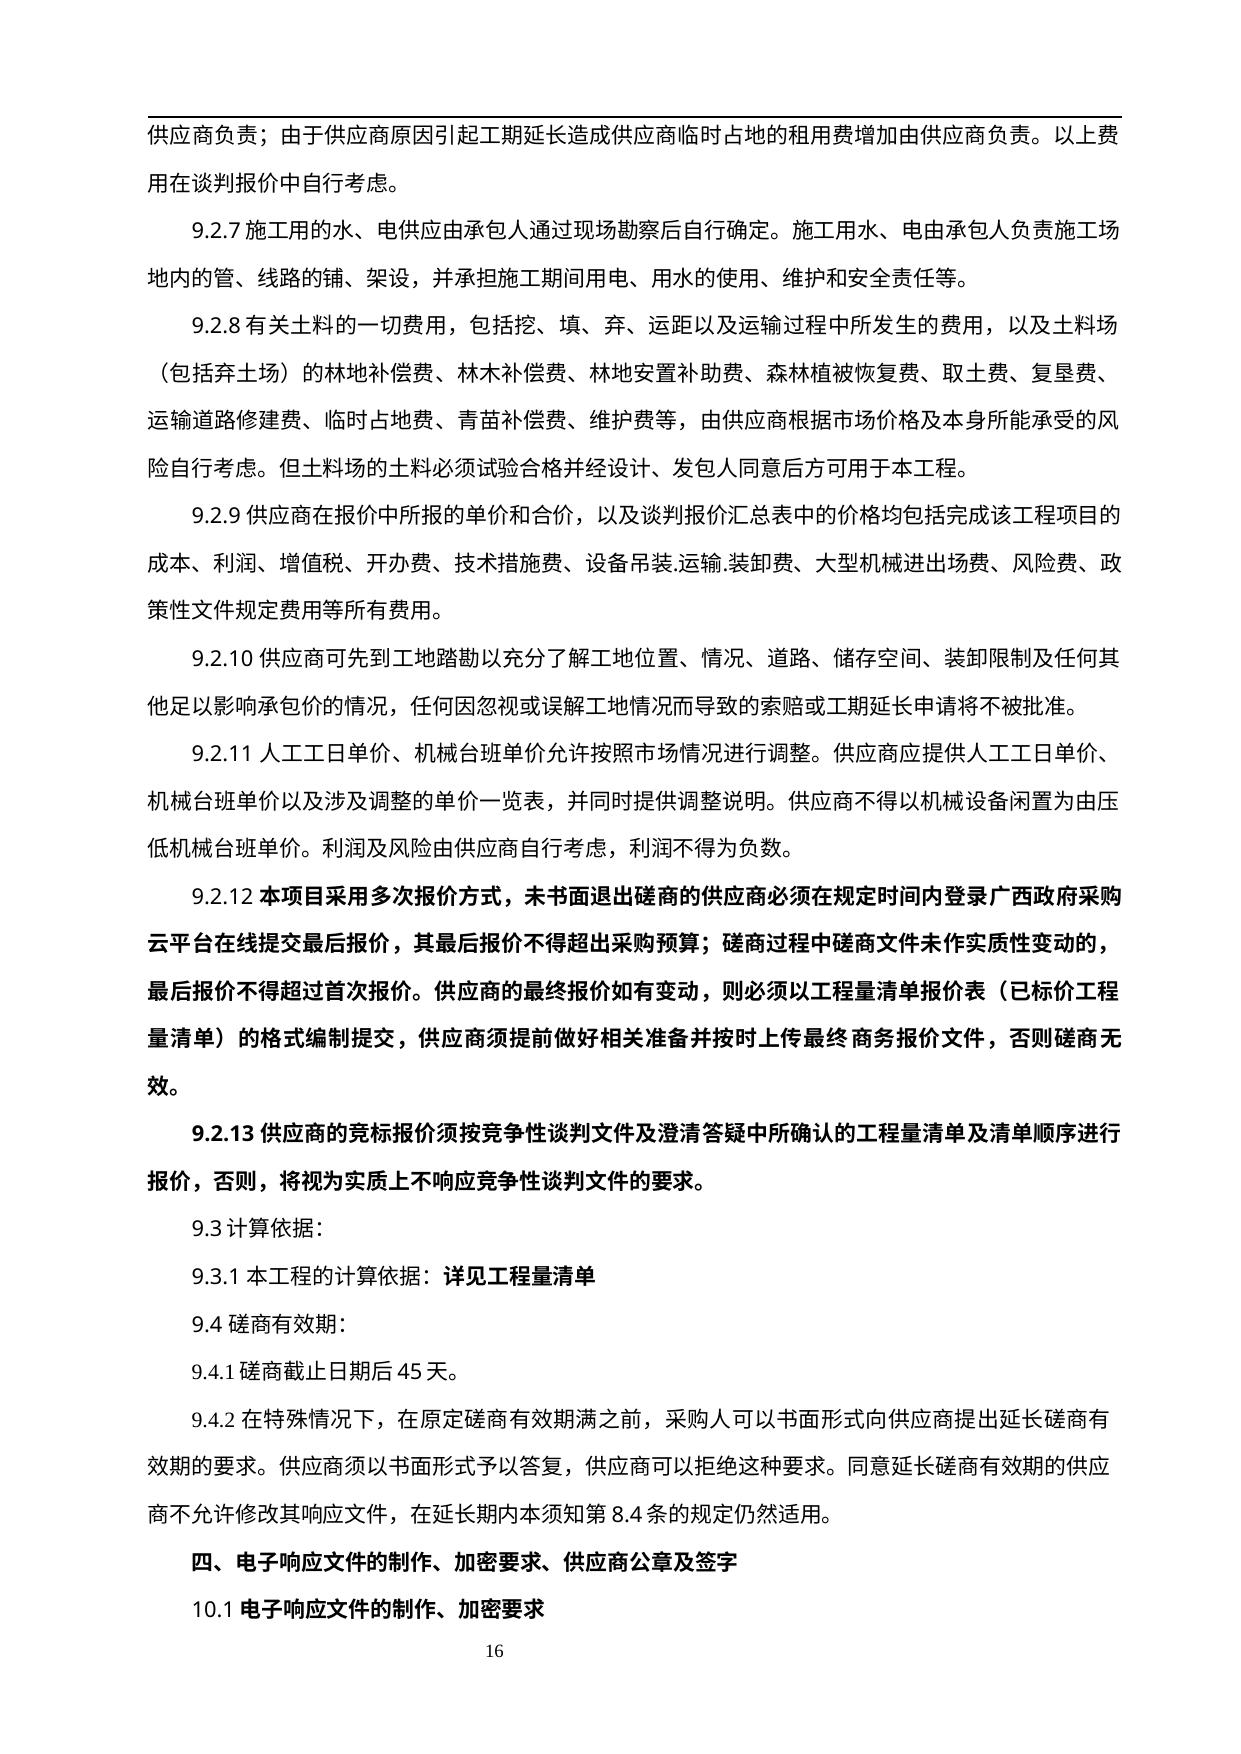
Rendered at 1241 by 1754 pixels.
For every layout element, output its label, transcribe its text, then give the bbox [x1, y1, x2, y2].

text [148, 118, 1122, 197]
text 9.4.1磋商截止日期后45天。 [148, 1354, 1112, 1386]
text 四、电子响应文件的制作、加密要求、供应商公章及签字 [148, 1544, 1122, 1576]
text 9.2.9 供应商在报价中所报的单价和合价，以及谈判报价汇总表中的价格均包括完成该工程项目的成本、利润、增值税、开办费、技术措施费、设备吊装.运输.装卸费、大型机械进出场费、风险费、政策性文件规定费用等所有费用。 [148, 498, 1122, 625]
text 9.2.13 供应商的竞标报价须按竞争性谈判文件及澄清答疑中所确认的工程量清单及清单顺序进行报价，否则，将视为实质上不响应竞争性谈判文件的要求。 [148, 1116, 1122, 1196]
text 9.4 磋商有效期： [148, 1307, 1122, 1338]
text 9.2.8有关土料的一切费用，包括挖、填、弃、运距以及运输过程中所发生的费用，以及土料场（包括弃土场）的林地补偿费、林木补偿费、林地安置补助费、森林植被恢复费、取土费、复垦费、运输道路修建费、临时占地费、青苗补偿费、维护费等，由供应商根据市场价格及本身所能承受的风险自行考虑。但土料场的土料必须试验合格并经设计、发包人同意后方可用于本工程。 [148, 308, 1122, 482]
text 9.3.1 本工程的计算依据：详见工程量清单 [148, 1259, 1122, 1291]
text 9.2.10 供应商可先到工地踏勘以充分了解工地位置、情况、道路、储存空间、装卸限制及任何其他足以影响承包价的情况，任何因忽视或误解工地情况而导致的索赔或工期延长申请将不被批准。 [148, 641, 1122, 720]
text 9.2.12 本项目采用多次报价方式，未书面退出磋商的供应商必须在规定时间内登录广西政府采购云平台在线提交最后报价，其最后报价不得超出采购预算；磋商过程中磋商文件未作实质性变动的，最后报价不得超过首次报价。供应商的最终报价如有变动，则必须以工程量清单报价表（已标价工程量清单）的格式编制提交，供应商须提前做好相关准备并按时上传最终商务报价文件，否则磋商无效。 [148, 879, 1122, 1101]
text 10.1电子响应文件的制作、加密要求 [148, 1592, 1122, 1624]
text 9.2.11 人工工日单价、机械台班单价允许按照市场情况进行调整。供应商应提供人工工日单价、机械台班单价以及涉及调整的单价一览表，并同时提供调整说明。供应商不得以机械设备闲置为由压低机械台班单价。利润及风险由供应商自行考虑，利润不得为负数。 [148, 736, 1122, 863]
text 9.2.7施工用的水、电供应由承包人通过现场勘察后自行确定。施工用水、电由承包人负责施工场地内的管、线路的铺、架设，并承担施工期间用电、用水的使用、维护和安全责任等。 [148, 213, 1122, 292]
text 9.3计算依据： [148, 1211, 1122, 1243]
text 9.4.2 在特殊情况下，在原定磋商有效期满之前，采购人可以书面形式向供应商提出延长磋商有效期的要求。供应商须以书面形式予以答复，供应商可以拒绝这种要求。同意延长磋商有效期的供应商不允许修改其响应文件，在延长期内本须知第8.4条的规定仍然适用。 [148, 1402, 1112, 1529]
